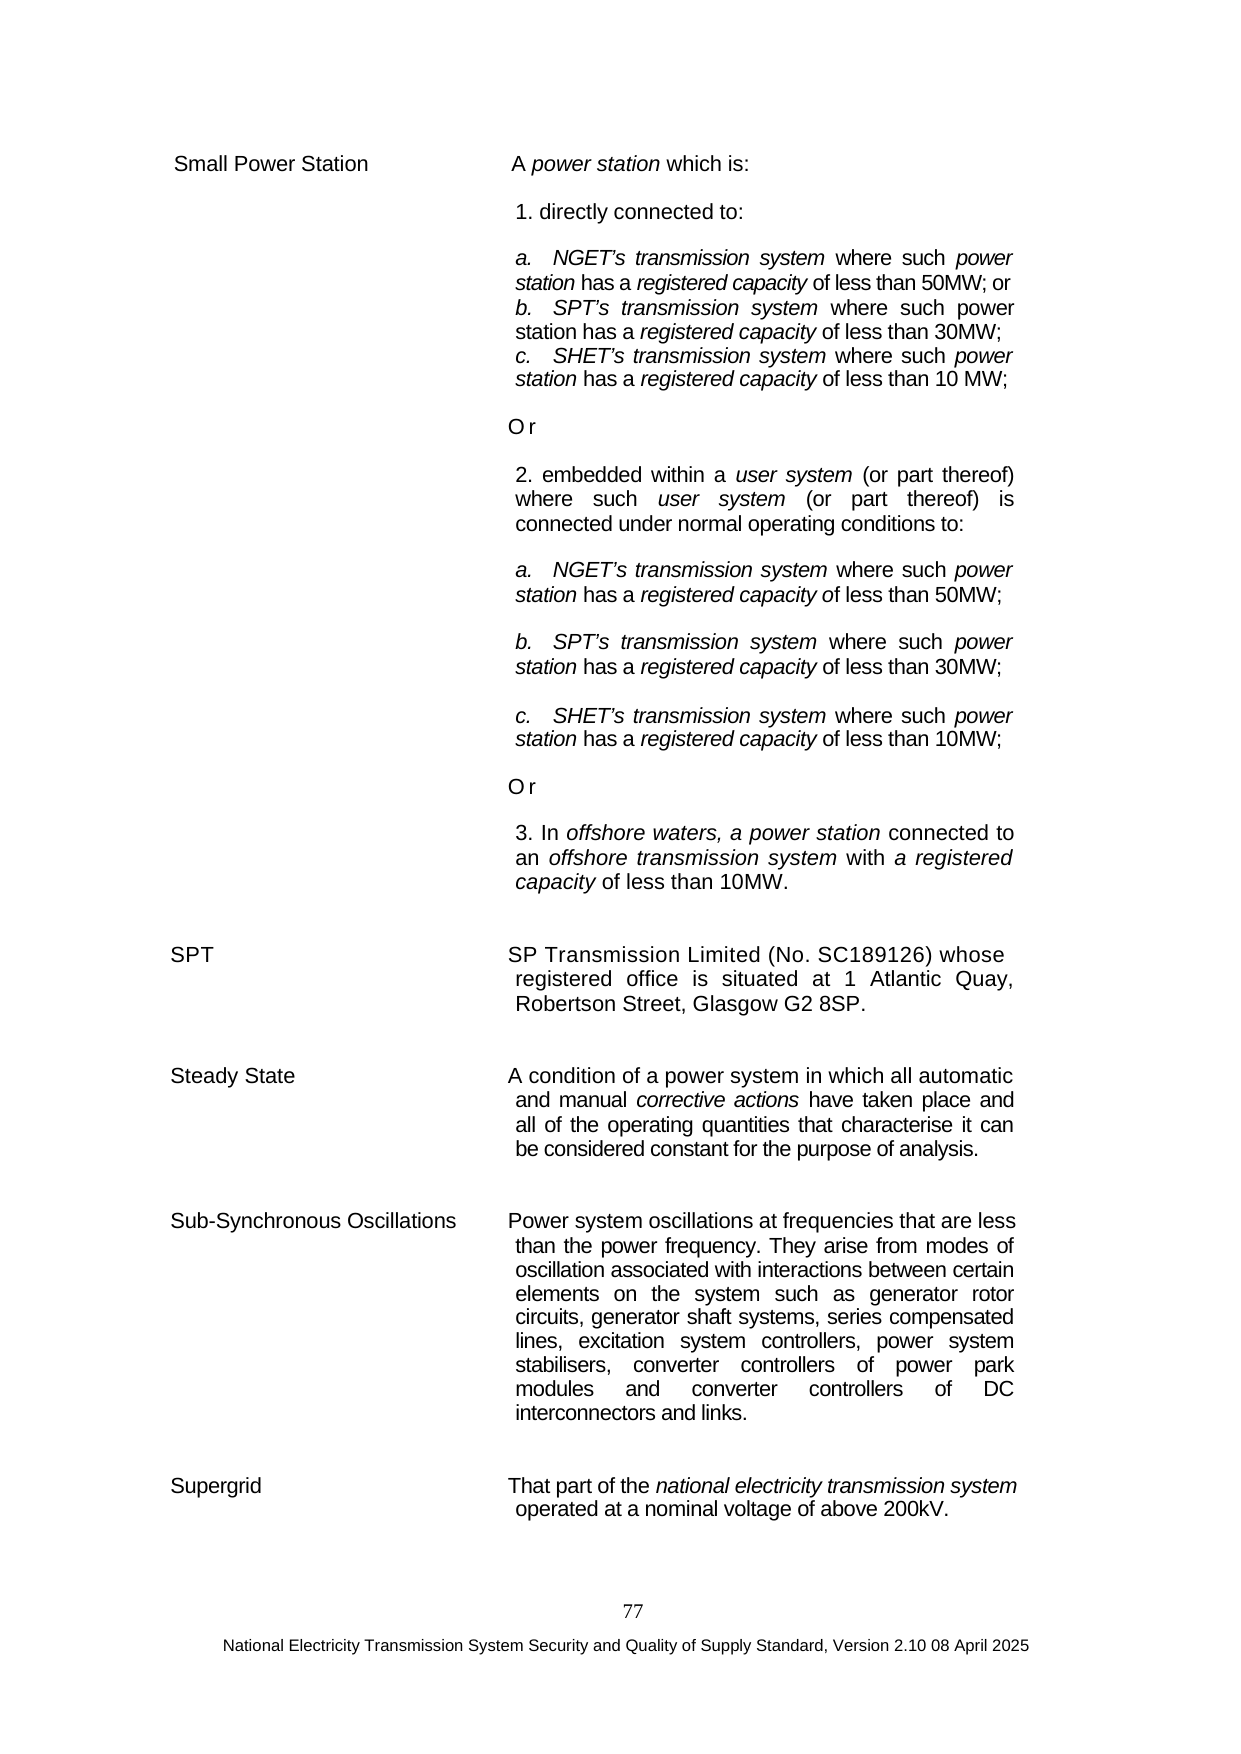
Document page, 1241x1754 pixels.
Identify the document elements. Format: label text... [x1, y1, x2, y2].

text Supergrid That part of the national electricity transmission system [170, 1474, 1029, 1498]
list SPT’s transmission system where such power station has a registered capacity of less than 30MW; [515, 296, 1014, 344]
text operated at a nominal voltage of above 200kV. [515, 1498, 1029, 1522]
text Sub-Synchronous Oscillations Power system oscillations at frequencies that are less [170, 1208, 1029, 1233]
text than the power frequency. They arise from modes of oscillation associated with interactions between certain elements on the system such as generator rotor circuits, generator shaft systems, series compensated lines, excitation system controllers, power system stabilisers, converter controllers of power park modules and converter controllers of DC interconnectors and links. [515, 1234, 1014, 1425]
text 1. directly connected to: [515, 199, 1029, 224]
list NGET’s transmission system where such power station has a registered capacity of less than 50MW; or [515, 246, 1014, 296]
list NGET’s transmission system where such power station has a registered capacity of less than 50MW; [515, 558, 1014, 608]
text and manual corrective actions have taken place and all of the operating quantities that characterise it can be considered constant for the purpose of analysis. [515, 1088, 1014, 1162]
text Or [508, 774, 1029, 799]
list SPT’s transmission system where such power station has a registered capacity of less than 30MW; [515, 629, 1014, 679]
text Steady State A condition of a power system in which all automatic [170, 1063, 1029, 1088]
text 3. In offshore waters, a power station connected to an offshore transmission system with a registered capacity of less than 10MW. [515, 821, 1014, 894]
list SHET’s transmission system where such power station has a registered capacity of less than 10 MW; [515, 345, 1014, 391]
text registered office is situated at 1 Atlantic Quay, Robertson Street, Glasgow G2 8SP. [515, 967, 1014, 1016]
text SPT SP Transmission Limited (No. SC189126) whose [170, 943, 1029, 967]
list SHET’s transmission system where such power station has a registered capacity of less than 10MW; [515, 704, 1014, 751]
text Or [508, 414, 1029, 439]
text 2. embedded within a user system (or part thereof) where such user system (or part thereof) is connected under normal operating conditions to: [515, 463, 1014, 536]
